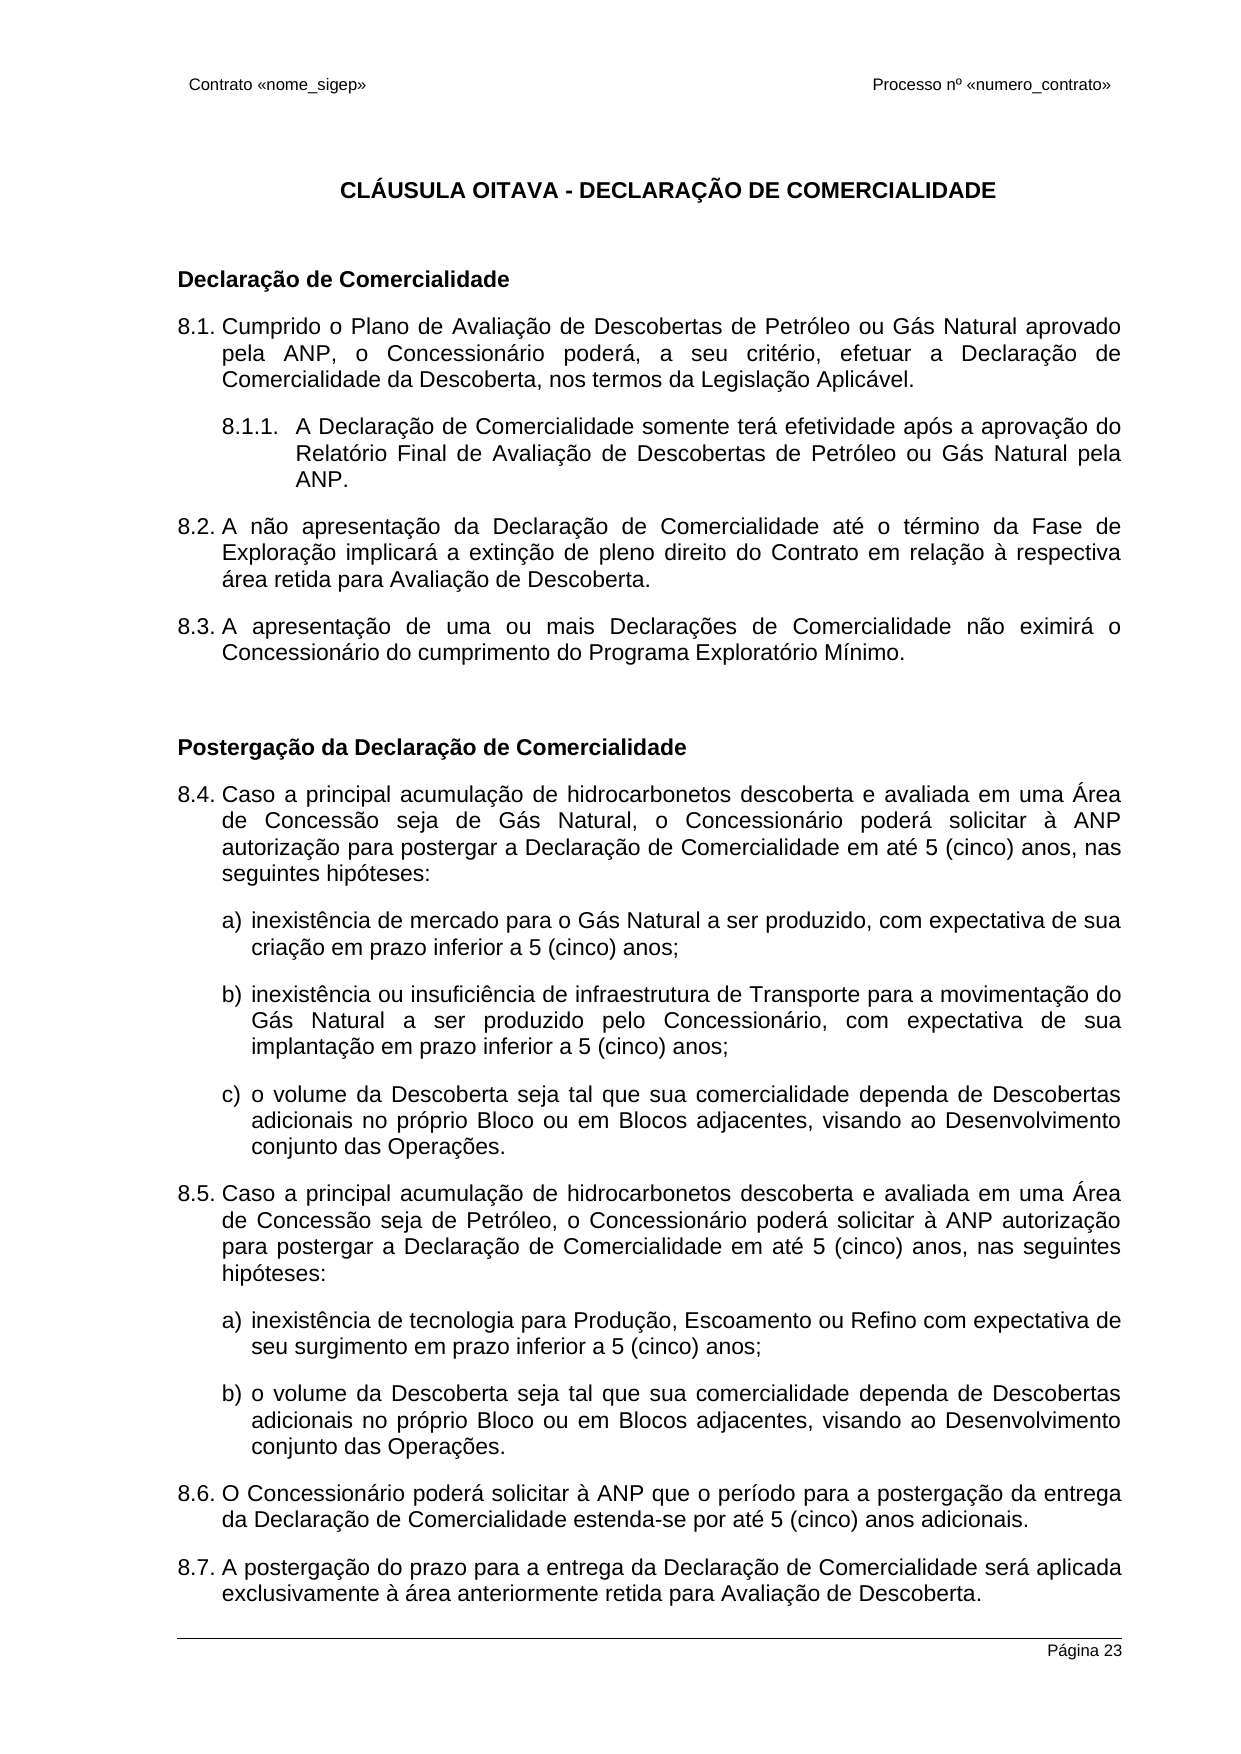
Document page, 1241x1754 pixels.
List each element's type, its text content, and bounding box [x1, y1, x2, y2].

list inexistência de tecnologia para Produção, Escoamento ou Refino com expectativa de seu surgimento em prazo inferior a 5 (cinco) anos; [222, 1307, 1122, 1359]
text A não apresentação da Declaração de Comercialidade até o término da Fase de Exploração implicará a extinção de pleno direito do Contrato em relação à respectiva área retida para Avaliação de Descoberta. [177, 513, 1122, 592]
text A postergação do prazo para a entrega da Declaração de Comercialidade será aplicada exclusivamente à área anteriormente retida para Avaliação de Descoberta. [177, 1554, 1122, 1606]
text Cláusula Oitava - Declaração de Comercialidade [177, 177, 1122, 203]
text Declaração de Comercialidade [177, 266, 1122, 292]
text A Declaração de Comercialidade somente terá efetividade após a aprovação do Relatório Final de Avaliação de Descobertas de Petróleo ou Gás Natural pela ANP. [222, 413, 1122, 492]
list o volume da Descoberta seja tal que sua comercialidade dependa de Descobertas adicionais no próprio Bloco ou em Blocos adjacentes, visando ao Desenvolvimento conjunto das Operações. [222, 1380, 1122, 1459]
text Postergação da Declaração de Comercialidade [177, 734, 1122, 760]
text Caso a principal acumulação de hidrocarbonetos descoberta e avaliada em uma Área de Concessão seja de Petróleo, o Concessionário poderá solicitar à ANP autorização para postergar a Declaração de Comercialidade em até 5 (cinco) anos, nas seguintes hipóteses: [177, 1180, 1122, 1286]
text Caso a principal acumulação de hidrocarbonetos descoberta e avaliada em uma Área de Concessão seja de Gás Natural, o Concessionário poderá solicitar à ANP autorização para postergar a Declaração de Comercialidade em até 5 (cinco) anos, nas seguintes hipóteses: [177, 781, 1122, 886]
text A apresentação de uma ou mais Declarações de Comercialidade não eximirá o Concessionário do cumprimento do Programa Exploratório Mínimo. [177, 613, 1122, 666]
list inexistência de mercado para o Gás Natural a ser produzido, com expectativa de sua criação em prazo inferior a 5 (cinco) anos; [222, 907, 1122, 960]
list o volume da Descoberta seja tal que sua comercialidade dependa de Descobertas adicionais no próprio Bloco ou em Blocos adjacentes, visando ao Desenvolvimento conjunto das Operações. [222, 1081, 1122, 1159]
list inexistência ou insuficiência de infraestrutura de Transporte para a movimentação do Gás Natural a ser produzido pelo Concessionário, com expectativa de sua implantação em prazo inferior a 5 (cinco) anos; [222, 981, 1122, 1060]
text Cumprido o Plano de Avaliação de Descobertas de Petróleo ou Gás Natural aprovado pela ANP, o Concessionário poderá, a seu critério, efetuar a Declaração de Comercialidade da Descoberta, nos termos da Legislação Aplicável. [177, 313, 1122, 392]
text O Concessionário poderá solicitar à ANP que o período para a postergação da entrega da Declaração de Comercialidade estenda-se por até 5 (cinco) anos adicionais. [177, 1480, 1122, 1533]
